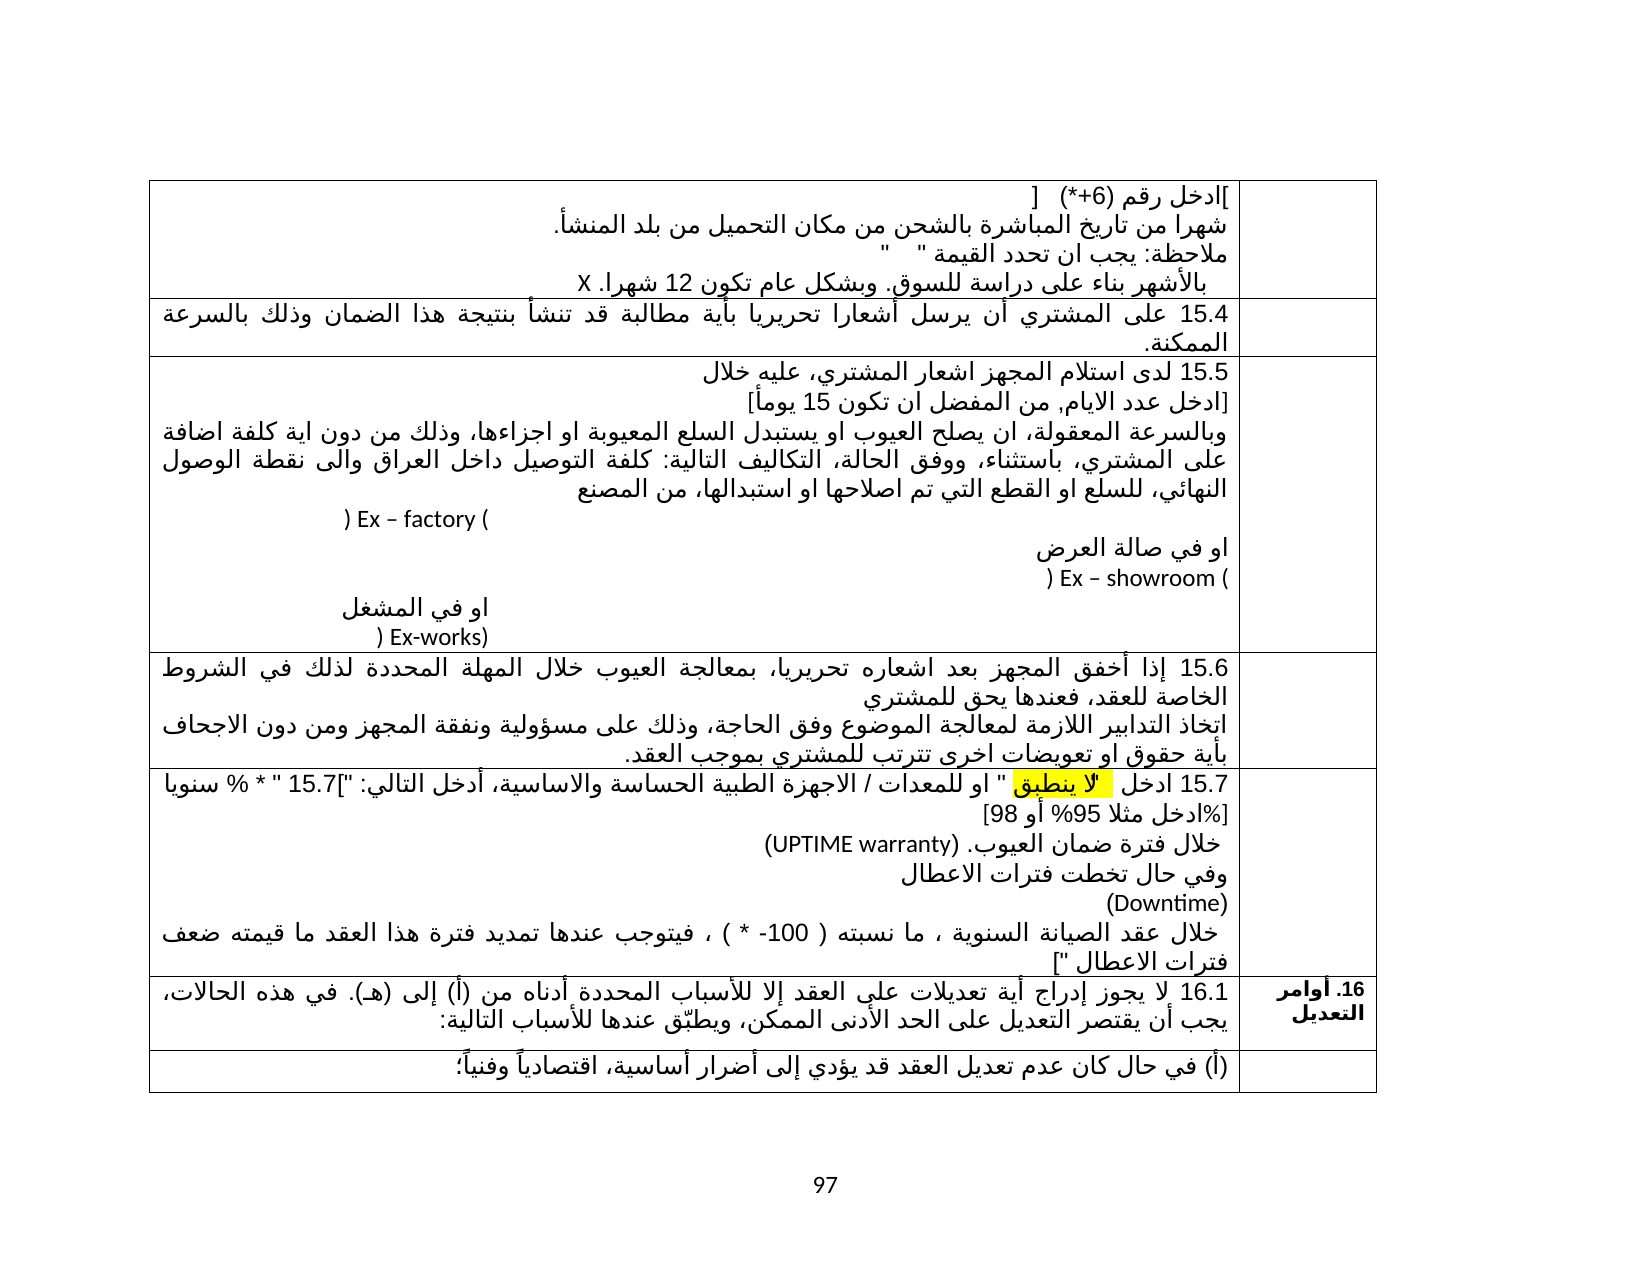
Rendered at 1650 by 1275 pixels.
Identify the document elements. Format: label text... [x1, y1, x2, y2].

table_cell 16.1 لا يجوز إدراج أية تعديلات على العقد إلا للأسباب المحددة أدناه من (أ) إلى (هـ). في هذه الحالات، يجب أن يقتصر التعديل على الحد الأدنى الممكن، ويطبّق عندها للأسباب التالية: [150, 977, 1239, 1050]
table_cell [1240, 181, 1376, 298]
table_cell [1240, 299, 1376, 356]
table_cell 16. أوامر التعديل [1240, 977, 1376, 1050]
table_cell 15.7 ادخل " لا ينطبق " او للمعدات / الاجهزة الطبية الحساسة والاساسية، أدخل التالي: "]15.7 " * % سنويا [ادخل مثلا 95% أو 98%] خلال فترة ضمان العيوب. (UPTIME warranty) وفي حال تخطت فترات الاعطال (Downtime) خلال عقد الصيانة السنوية ، ما نسبته ( 100- * ) ، فيتوجب عندها تمديد فترة هذا العقد ما قيمته ضعف فترات الاعطال "] [150, 769, 1239, 976]
table_cell 15.5 لدى استلام المجهز اشعار المشتري، عليه خلال [ادخل عدد الايام, من المفضل ان تكون 15 يومأ] وبالسرعة المعقولة، ان يصلح العيوب او يستبدل السلع المعيوبة او اجزاءها، وذلك من دون اية كلفة اضافة على المشتري، باستثناء، ووفق الحالة، التكاليف التالية: كلفة التوصيل داخل العراق والى نقطة الوصول النهائي، للسلع او القطع التي تم اصلاحها او استبدالها، من المصنع ) Ex – factory ( او في صالة العرض ) Ex – showroom ( او في المشغل ) Ex-works) [150, 357, 1239, 652]
table_cell 15.4 على المشتري أن يرسل أشعارا تحريريا بأية مطالبة قد تنشأ بنتيجة هذا الضمان وذلك بالسرعة الممكنة. [150, 299, 1239, 356]
table_cell (أ) في حال كان عدم تعديل العقد قد يؤدي إلى أضرار أساسية، اقتصادياً وفنياً؛ [150, 1051, 1239, 1092]
table_cell [1240, 357, 1376, 652]
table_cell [150, 181, 1239, 298]
table_cell [1240, 653, 1376, 768]
table_cell [1240, 1051, 1376, 1092]
table_cell 15.6 إذا أخفق المجهز بعد اشعاره تحريريا، بمعالجة العيوب خلال المهلة المحددة لذلك في الشروط الخاصة للعقد، فعندها يحق للمشتري اتخاذ التدابير اللازمة لمعالجة الموضوع وفق الحاجة، وذلك على مسؤولية ونفقة المجهز ومن دون الاجحاف بأية حقوق او تعويضات اخرى تترتب للمشتري بموجب العقد. [150, 653, 1239, 768]
table_cell [1240, 769, 1376, 976]
